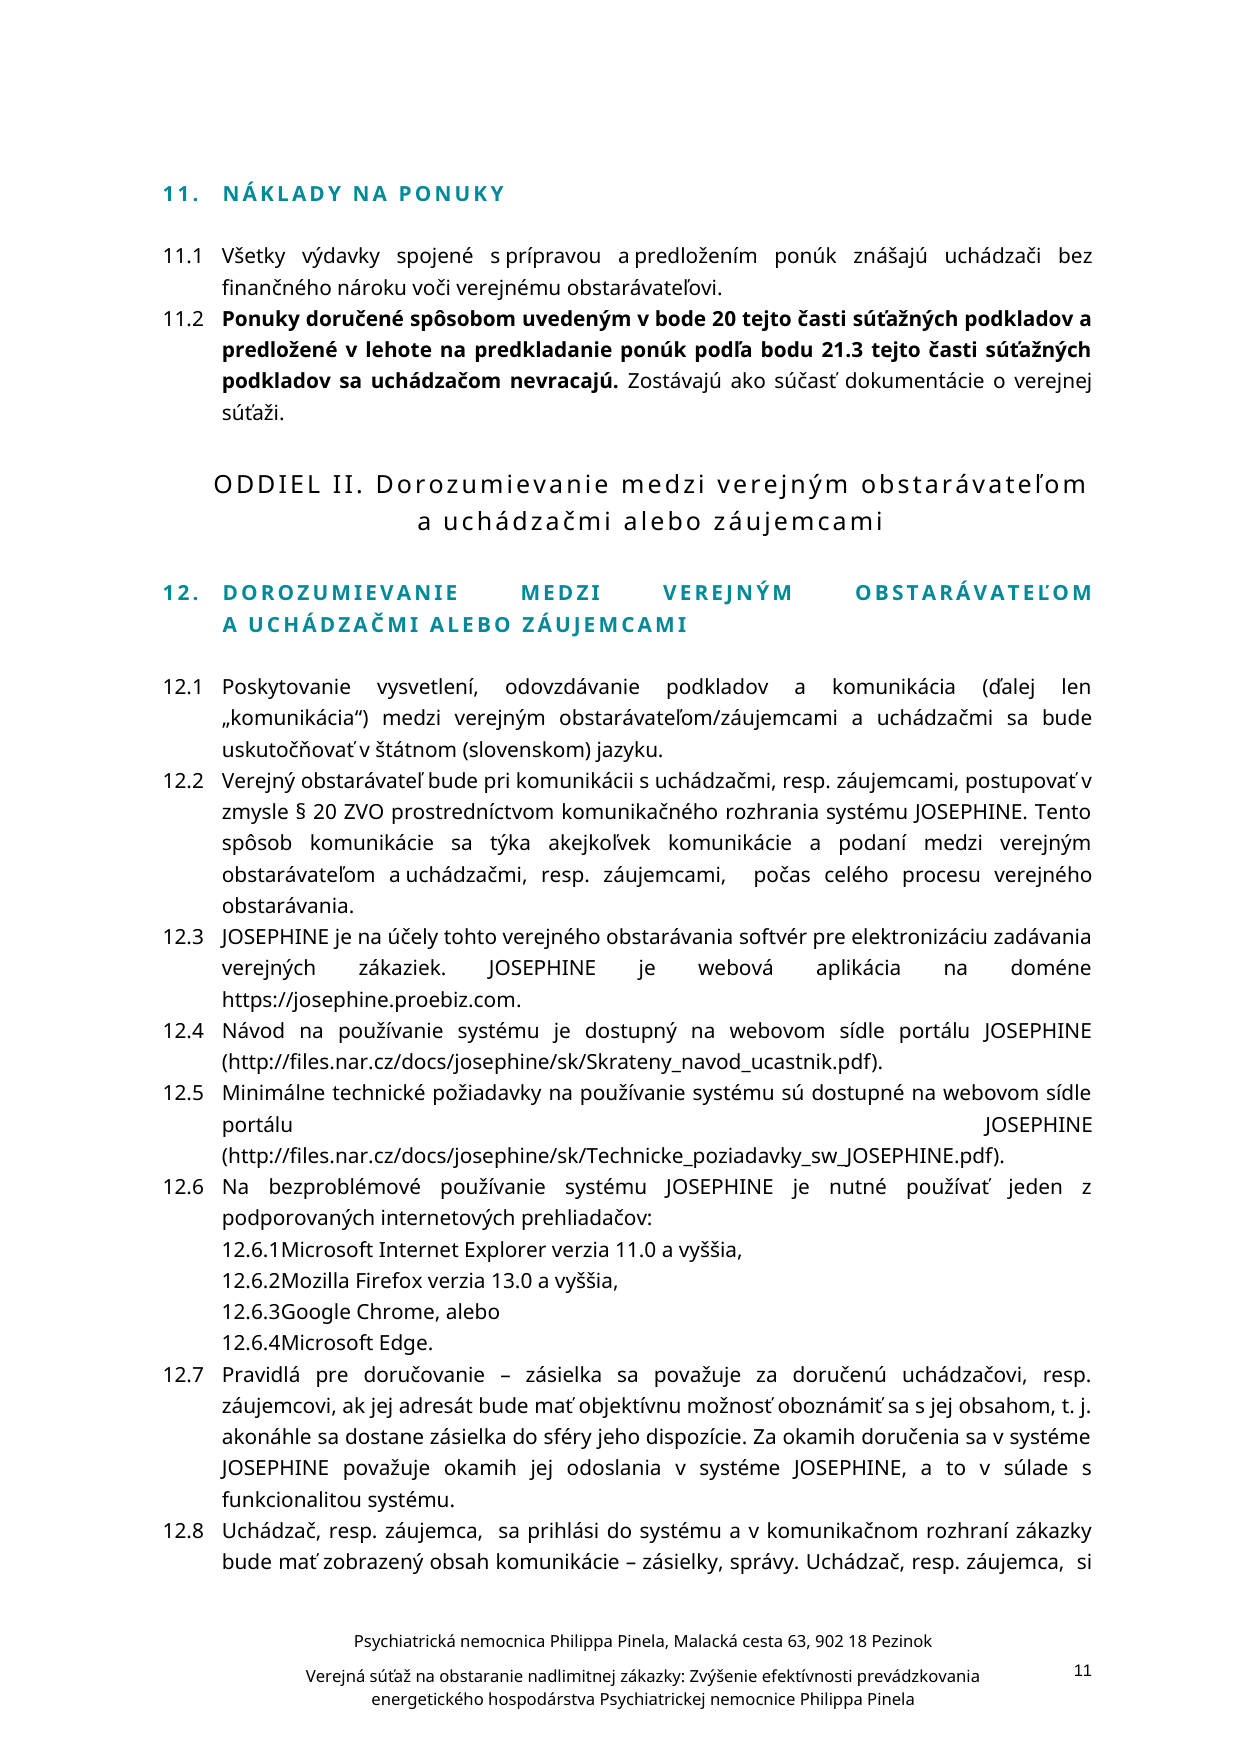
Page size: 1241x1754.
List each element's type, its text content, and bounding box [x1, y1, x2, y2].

subtitle Na bezproblémové používanie systému JOSEPHINE je nutné používať jeden z podporovaných internetových prehliadačov: [162, 1172, 1093, 1232]
text Dorozumievanie medzi verejným obstarávateľom a uchádzačmi alebo záujemcami [162, 578, 1093, 638]
subtitle Ponuky doručené spôsobom uvedeným v bode 20 tejto časti súťažných podkladov a predložené v lehote na predkladanie ponúk podľa bodu 21.3 tejto časti súťažných podkladov sa uchádzačom nevracajú. Zostávajú ako súčasť dokumentácie o verejnej súťaži. [162, 304, 1093, 426]
subtitle Microsoft Internet Explorer verzia 11.0 a vyššia, [221, 1235, 1093, 1263]
subtitle JOSEPHINE je na účely tohto verejného obstarávania softvér pre elektronizáciu zadávania verejných zákaziek. JOSEPHINE je webová aplikácia na doméne https://josephine.proebiz.com. [162, 922, 1093, 1013]
subtitle Návod na používanie systému je dostupný na webovom sídle portálu JOSEPHINE (http://files.nar.cz/docs/josephine/sk/Skrateny_navod_ucastnik.pdf). [162, 1016, 1093, 1076]
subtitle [162, 1516, 1093, 1576]
subtitle Minimálne technické požiadavky na používanie systému sú dostupné na webovom sídle portálu JOSEPHINE (http://files.nar.cz/docs/josephine/sk/Technicke_poziadavky_sw_JOSEPHINE.pdf). [162, 1078, 1093, 1169]
subtitle Pravidlá pre doručovanie – zásielka sa považuje za doručenú uchádzačovi, resp. záujemcovi, ak jej adresát bude mať objektívnu možnosť oboznámiť sa s jej obsahom, t. j. akonáhle sa dostane zásielka do sféry jeho dispozície. Za okamih doručenia sa v systéme JOSEPHINE považuje okamih jej odoslania v systéme JOSEPHINE, a to v súlade s funkcionalitou systému. [162, 1360, 1093, 1513]
subtitle Google Chrome, alebo [221, 1297, 1093, 1326]
subtitle Verejný obstarávateľ bude pri komunikácii s uchádzačmi, resp. záujemcami, postupovať v zmysle § 20 ZVO prostredníctvom komunikačného rozhrania systému JOSEPHINE. Tento spôsob komunikácie sa týka akejkoľvek komunikácie a podaní medzi verejným obstarávateľom a uchádzačmi, resp. záujemcami, počas celého procesu verejného obstarávania. [162, 766, 1093, 919]
subtitle Všetky výdavky spojené s prípravou a predložením ponúk znášajú uchádzači bez finančného nároku voči verejnému obstarávateľovi. [162, 241, 1093, 301]
text Náklady na ponuky [162, 179, 1093, 207]
subtitle Poskytovanie vysvetlení, odovzdávanie podkladov a komunikácia (ďalej len „komunikácia“) medzi verejným obstarávateľom/záujemcami a uchádzačmi sa bude uskutočňovať v štátnom (slovenskom) jazyku. [162, 672, 1093, 763]
subtitle Microsoft Edge. [221, 1328, 1093, 1357]
text ODDIEL II. Dorozumievanie medzi verejným obstarávateľom a uchádzačmi alebo záujemcami [207, 466, 1093, 538]
subtitle Mozilla Firefox verzia 13.0 a vyššia, [221, 1266, 1093, 1294]
